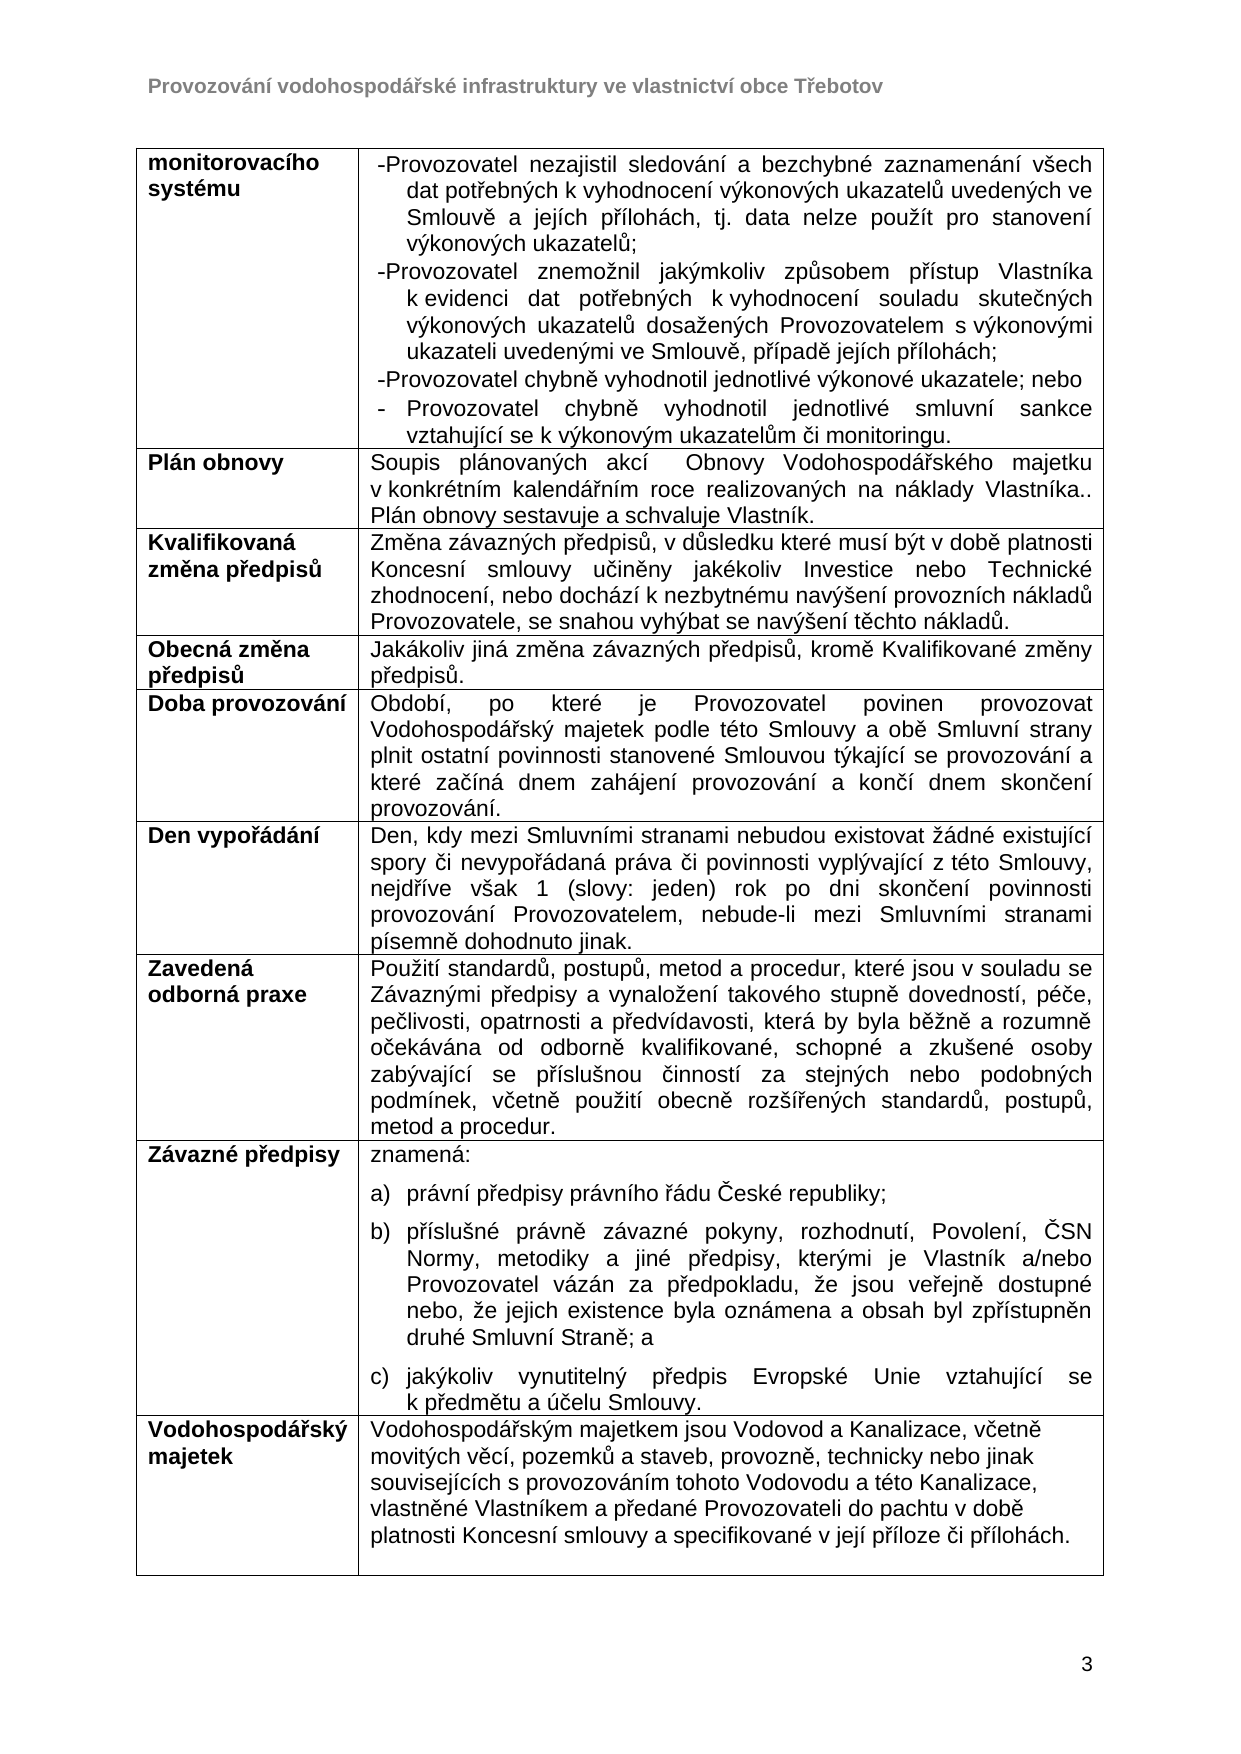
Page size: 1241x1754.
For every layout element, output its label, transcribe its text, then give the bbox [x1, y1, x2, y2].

table_cell Období, po které je Provozovatel povinen provozovat Vodohospodářský majetek podle této Smlouvy a obě Smluvní strany plnit ostatní povinnosti stanovené Smlouvou týkající se provozování a které začíná dnem zahájení provozování a končí dnem skončení provozování. [359, 690, 1103, 821]
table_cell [359, 149, 1103, 448]
table_cell Změna závazných předpisů, v důsledku které musí být v době platnosti Koncesní smlouvy učiněny jakékoliv Investice nebo Technické zhodnocení, nebo dochází k nezbytnému navýšení provozních nákladů Provozovatele, se snahou vyhýbat se navýšení těchto nákladů. [359, 529, 1103, 635]
table_cell Použití standardů, postupů, metod a procedur, které jsou v souladu se Závaznými předpisy a vynaložení takového stupně dovedností, péče, pečlivosti, opatrnosti a předvídavosti, která by byla běžně a rozumně očekávána od odborně kvalifikované, schopné a zkušené osoby zabývající se příslušnou činností za stejných nebo podobných podmínek, včetně použití obecně rozšířených standardů, postupů, metod a procedur. [359, 955, 1103, 1139]
table_cell Vodohospodářským majetkem jsou Vodovod a Kanalizace, včetně movitých věcí, pozemků a staveb, provozně, technicky nebo jinak souvisejících s provozováním tohoto Vodovodu a této Kanalizace, vlastněné Vlastníkem a předané Provozovateli do pachtu v době platnosti Koncesní smlouvy a specifikované v její příloze či přílohách. [359, 1416, 1103, 1574]
table_cell Den vypořádání [137, 822, 358, 954]
table_cell Závazné předpisy [137, 1141, 358, 1415]
table_cell Jakákoliv jiná změna závazných předpisů, kromě Kvalifikované změny předpisů. [359, 636, 1103, 688]
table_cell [137, 149, 358, 448]
table_cell znamená: právní předpisy právního řádu České republiky; příslušné právně závazné pokyny, rozhodnutí, Povolení, ČSN Normy, metodiky a jiné předpisy, kterými je Vlastník a/nebo Provozovatel vázán za předpokladu, že jsou veřejně dostupné nebo, že jejich existence byla oznámena a obsah byl zpřístupněn druhé Smluvní Straně; a jakýkoliv vynutitelný předpis Evropské Unie vztahující se k předmětu a účelu Smlouvy. [359, 1141, 1103, 1415]
table_cell Zavedená odborná praxe [137, 955, 358, 1139]
table_cell Soupis plánovaných akcí Obnovy Vodohospodářského majetku v konkrétním kalendářním roce realizovaných na náklady Vlastníka.. Plán obnovy sestavuje a schvaluje Vlastník. [359, 449, 1103, 528]
table_cell Obecná změna předpisů [137, 636, 358, 688]
table_cell Plán obnovy [137, 449, 358, 528]
table_cell Kvalifikovaná změna předpisů [137, 529, 358, 635]
table_cell Doba provozování [137, 690, 358, 821]
table_cell Den, kdy mezi Smluvními stranami nebudou existovat žádné existující spory či nevypořádaná práva či povinnosti vyplývající z této Smlouvy, nejdříve však 1 (slovy: jeden) rok po dni skončení povinnosti provozování Provozovatelem, nebude-li mezi Smluvními stranami písemně dohodnuto jinak. [359, 822, 1103, 954]
table_cell Vodohospodářský majetek [137, 1416, 358, 1574]
